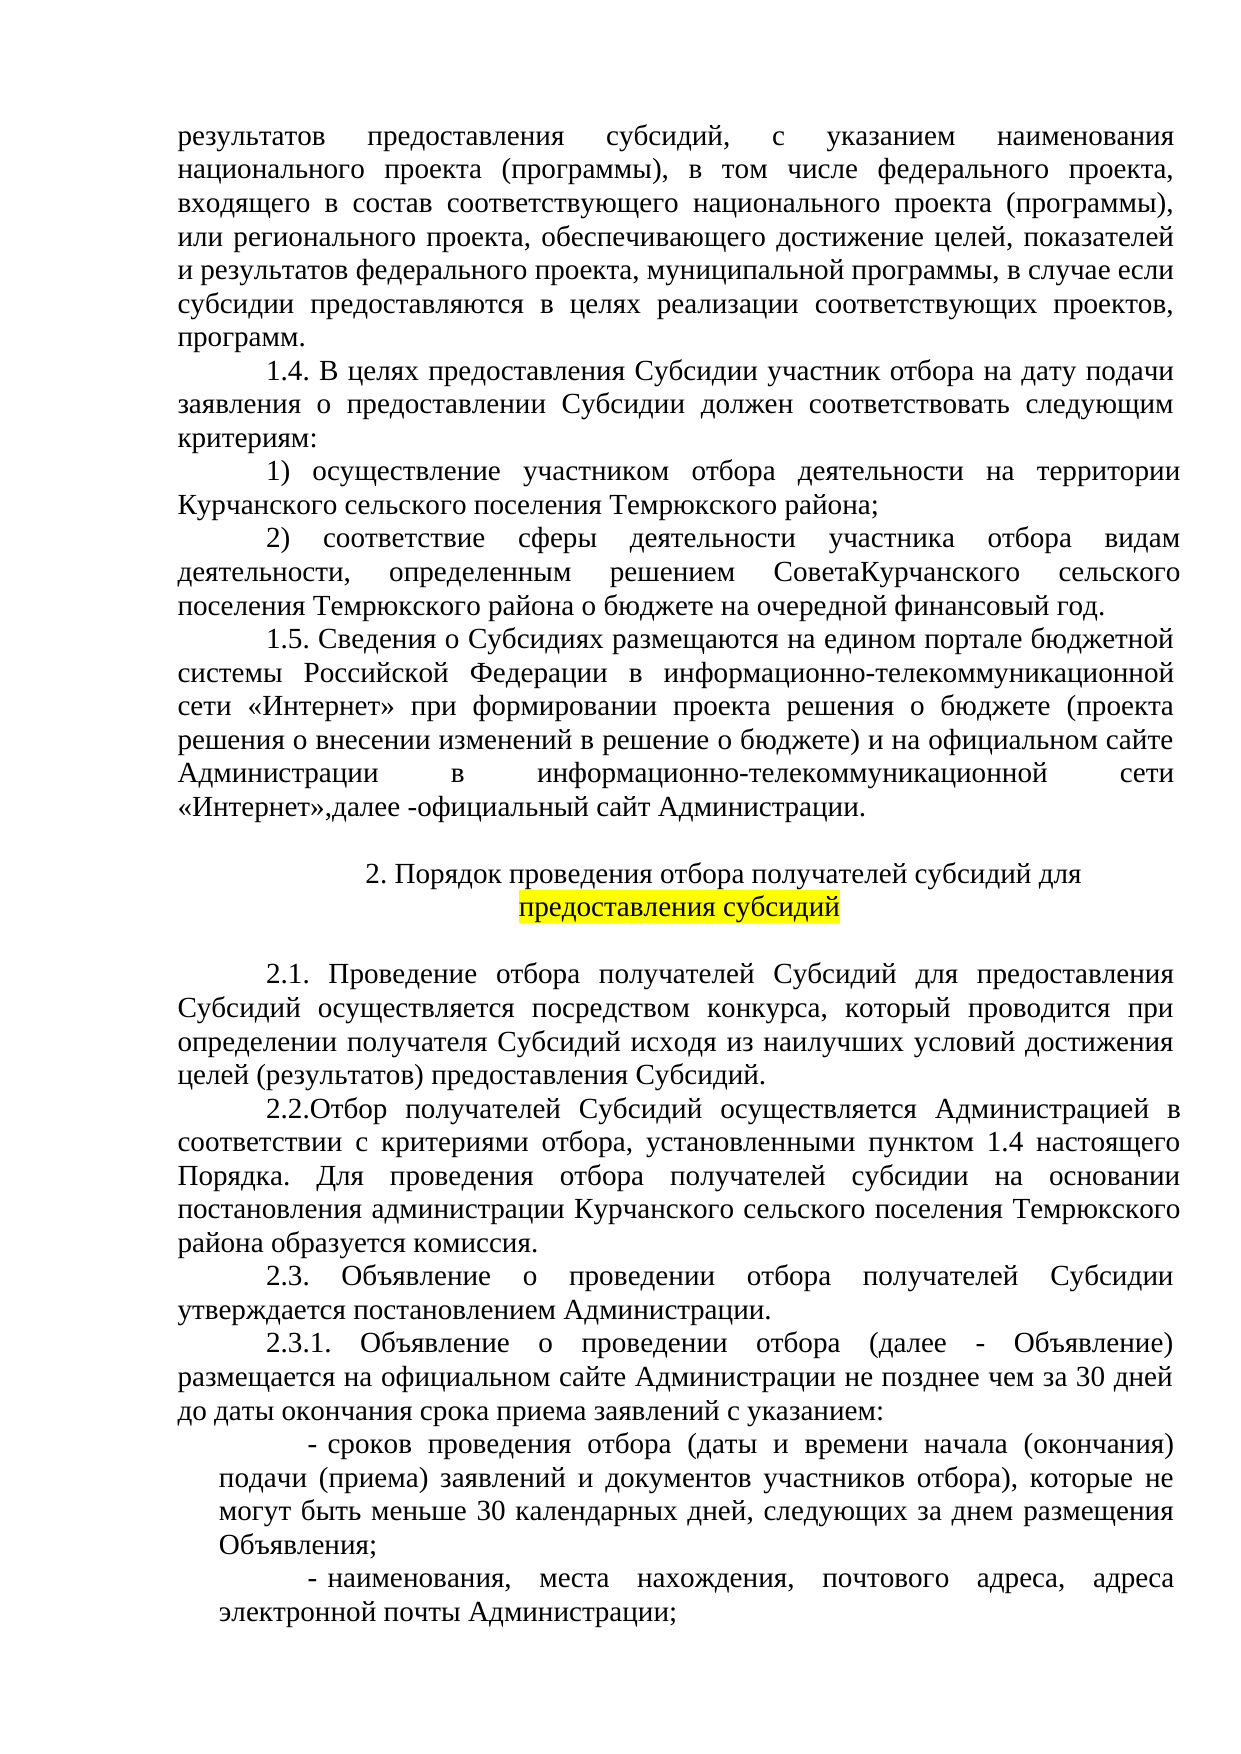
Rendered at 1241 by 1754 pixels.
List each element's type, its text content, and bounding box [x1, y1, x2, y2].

text 2.3. Объявление о проведении отбора получателей Субсидии утверждается постановлением Администрации. [177, 1258, 1174, 1326]
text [177, 118, 1174, 353]
text 2) соответствие сферы деятельности участника отбора видам деятельности, определенным решением СоветаКурчанского сельского поселения Темрюкского района о бюджете на очередной финансовый год. [177, 521, 1181, 621]
subtitle 2. Порядок проведения отбора получателей субсидий для предоставления субсидий [177, 856, 1181, 923]
text 1.4. В целях предоставления Субсидии участник отбора на дату подачи заявления о предоставлении Субсидии должен соответствовать следующим критериям: [177, 353, 1174, 453]
text 1.5. Сведения о Субсидиях размещаются на едином портале бюджетной системы Российской Федерации в информационно-телекоммуникационной сети «Интернет» при формировании проекта решения о бюджете (проекта решения о внесении изменений в решение о бюджете) и на официальном сайте Администрации в информационно-телекоммуникационной сети «Интернет»,далее -официальный сайт Администрации. [177, 621, 1174, 822]
list сроков проведения отбора (даты и времени начала (окончания) подачи (приема) заявлений и документов участников отбора), которые не могут быть меньше 30 календарных дней, следующих за днем размещения Объявления; [219, 1426, 1174, 1560]
list наименования, места нахождения, почтового адреса, адреса электронной почты Администрации; [219, 1560, 1174, 1627]
text 1) осуществление участником отбора деятельности на территории Курчанского сельского поселения Темрюкского района; [177, 453, 1181, 521]
text 2.1. Проведение отбора получателей Субсидий для предоставления Субсидий осуществляется посредством конкурса, который проводится при определении получателя Субсидий исходя из наилучших условий достижения целей (результатов) предоставления Субсидий. [177, 957, 1174, 1091]
text 2.3.1. Объявление о проведении отбора (далее - Объявление) размещается на официальном сайте Администрации не позднее чем за 30 дней до даты окончания срока приема заявлений с указанием: [177, 1326, 1174, 1426]
text 2.2.Отбор получателей Субсидий осуществляется Администрацией в соответствии с критериями отбора, установленными пунктом 1.4 настоящего Порядка. Для проведения отбора получателей субсидии на основании постановления администрации Курчанского сельского поселения Темрюкского района образуется комиссия. [177, 1091, 1181, 1258]
